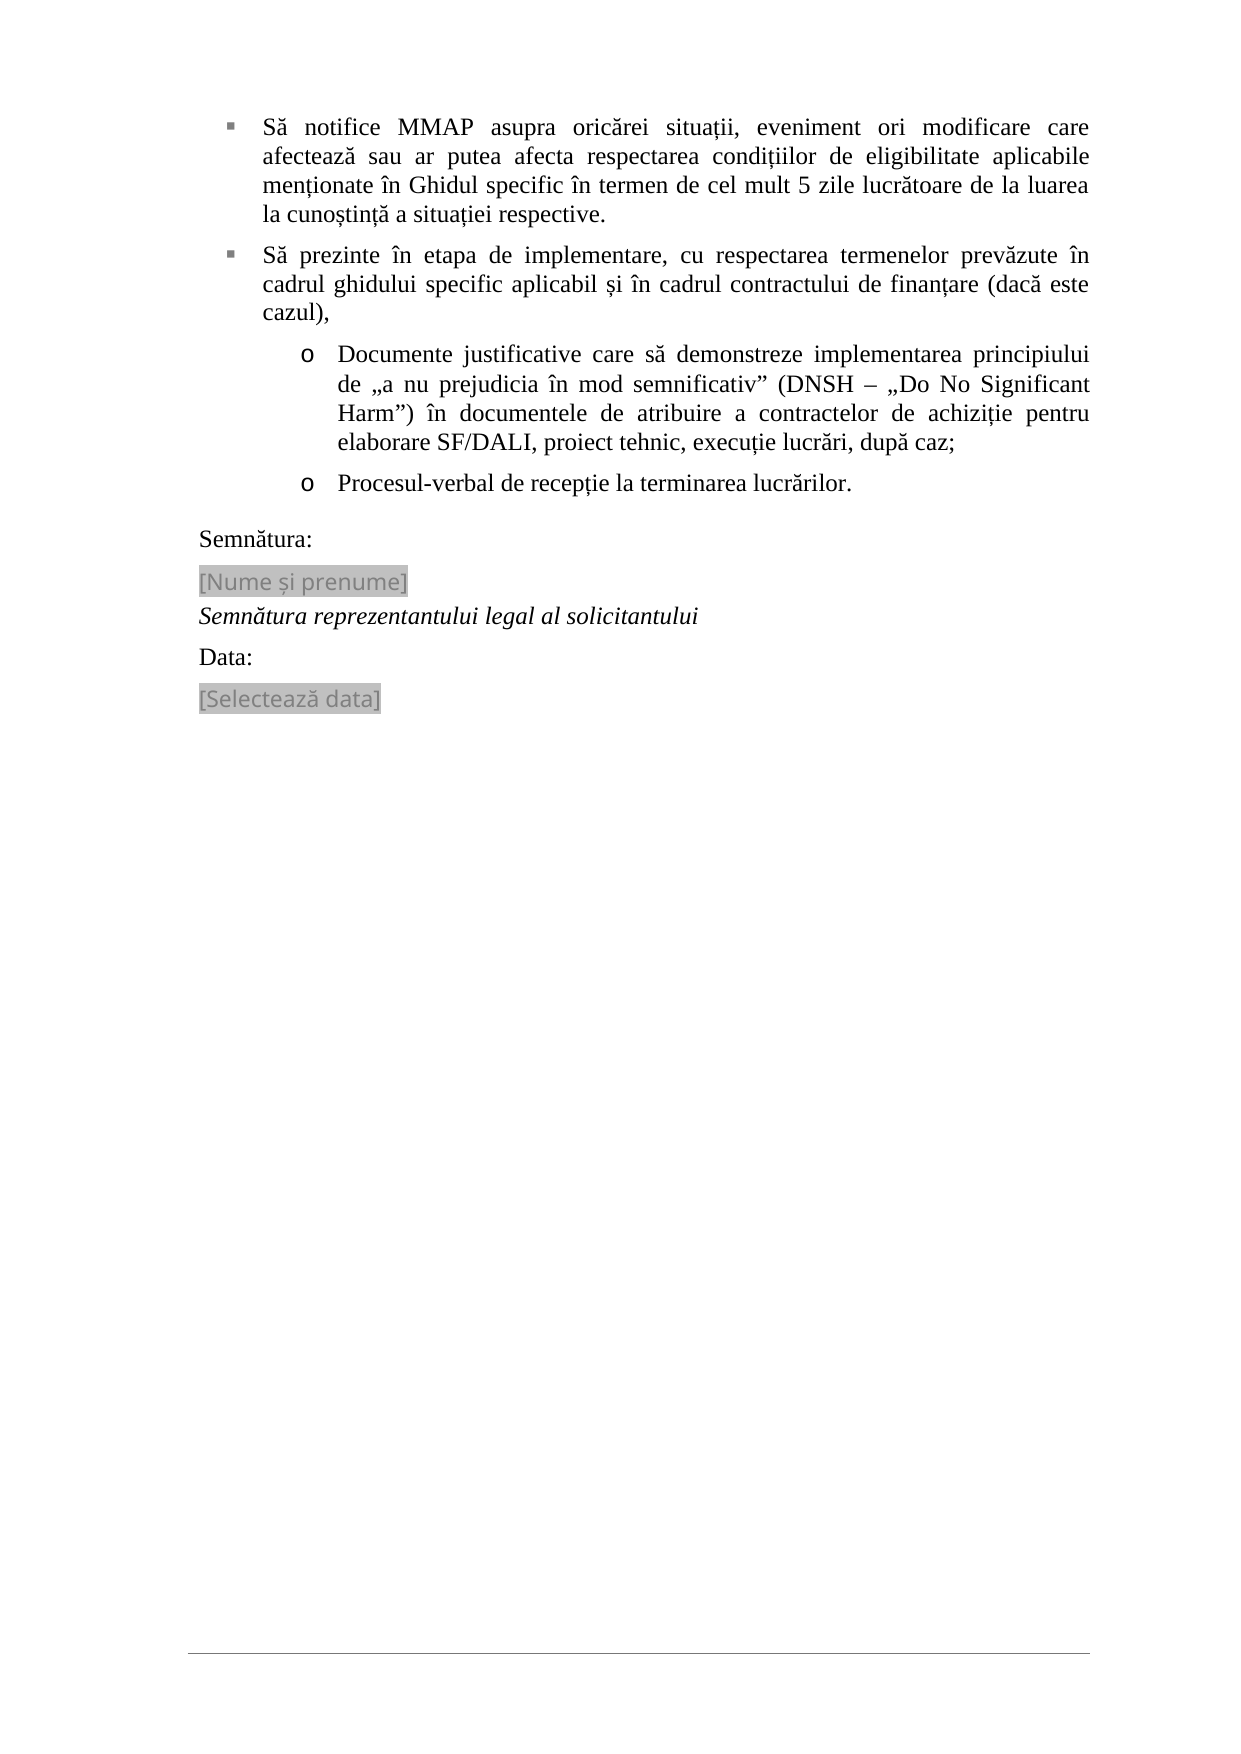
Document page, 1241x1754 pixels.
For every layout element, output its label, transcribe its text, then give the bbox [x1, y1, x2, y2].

list Să prezinte în etapa de implementare, cu respectarea termenelor prevăzute în cadrul ghidului specific aplicabil și în cadrul contractului de finanțare (dacă este cazul), [225, 240, 1090, 326]
table_header Semnătura: Semnătura reprezentantului legal al solicitantului Data: [188, 512, 1136, 719]
list Documente justificative care să demonstreze implementarea principiului de „a nu prejudicia în mod semnificativ” (DNSH – „Do No Significant Harm”) în documentele de atribuire a contractelor de achiziție pentru elaborare SF/DALI, proiect tehnic, execuție lucrări, după caz; [300, 339, 1090, 456]
list Să notifice MMAP asupra oricărei situații, eveniment ori modificare care afectează sau ar putea afecta respectarea condițiilor de eligibilitate aplicabile menționate în Ghidul specific în termen de cel mult 5 zile lucrătoare de la luarea la cunoștință a situației respective. [225, 112, 1090, 227]
list Procesul-verbal de recepție la terminarea lucrărilor. [300, 468, 1090, 499]
